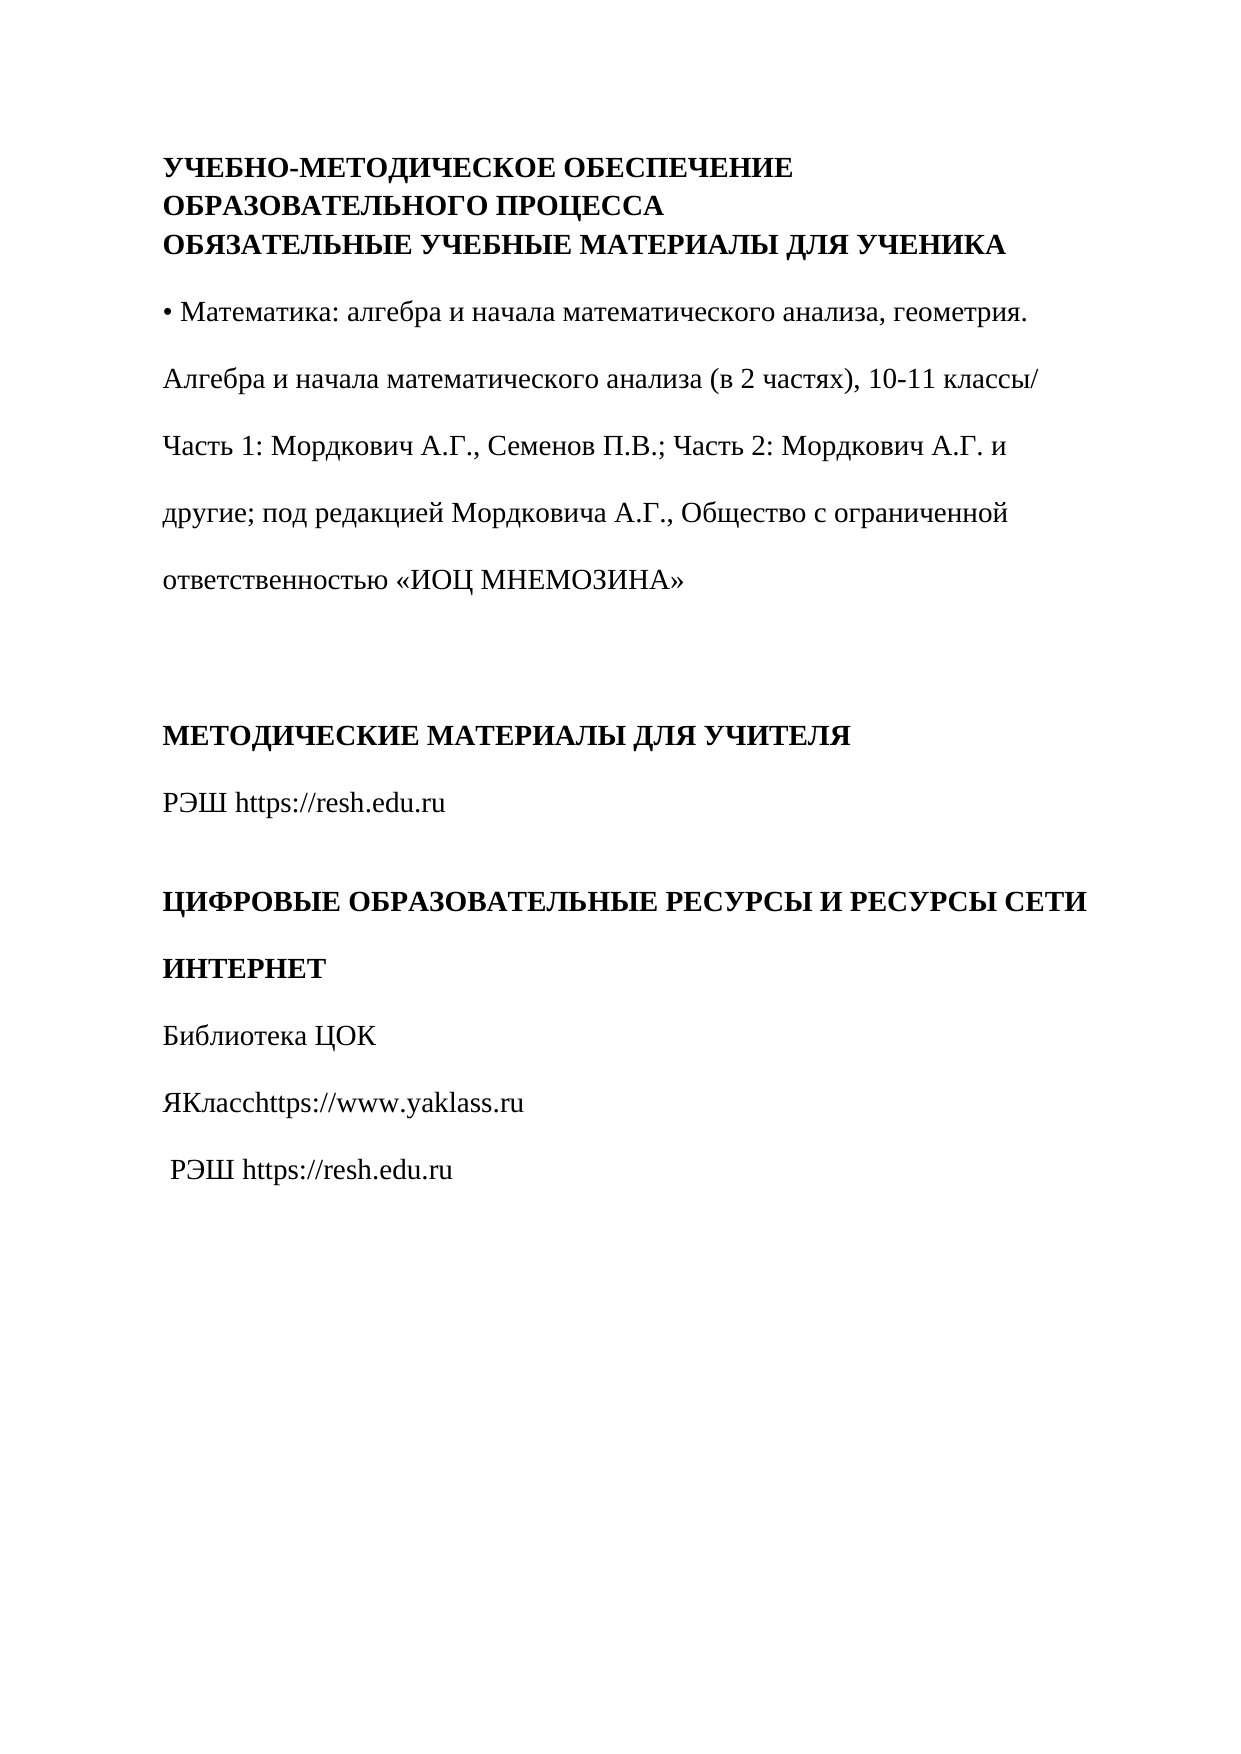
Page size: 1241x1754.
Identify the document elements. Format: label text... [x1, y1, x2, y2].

text УЧЕБНО-МЕТОДИЧЕСКОЕ ОБЕСПЕЧЕНИЕ ОБРАЗОВАТЕЛЬНОГО ПРОЦЕССА [162, 150, 1090, 222]
text ЦИФРОВЫЕ ОБРАЗОВАТЕЛЬНЫЕ РЕСУРСЫ И РЕСУРСЫ СЕТИ ИНТЕРНЕТ [162, 884, 1090, 985]
text МЕТОДИЧЕСКИЕ МАТЕРИАЛЫ ДЛЯ УЧИТЕЛЯ [162, 718, 1090, 751]
text • Математика: алгебра и начала математического анализа, геометрия. Алгебра и начала математического анализа (в 2 частях), 10-11 классы/ Часть 1: Мордкович А.Г., Семенов П.В.; Часть 2: Мордкович А.Г. и другие; под редакцией Мордковича А.Г., Общество с ограниченной ответственностью «ИОЦ МНЕМОЗИНА» [162, 294, 1090, 596]
text Библиотека ЦОК ЯКлассhttps://www.yaklass.ru РЭШ https://resh.edu.ru [162, 1018, 1090, 1186]
text ОБЯЗАТЕЛЬНЫЕ УЧЕБНЫЕ МАТЕРИАЛЫ ДЛЯ УЧЕНИКА [162, 227, 1090, 261]
text РЭШ https://resh.edu.ru [162, 785, 1090, 818]
